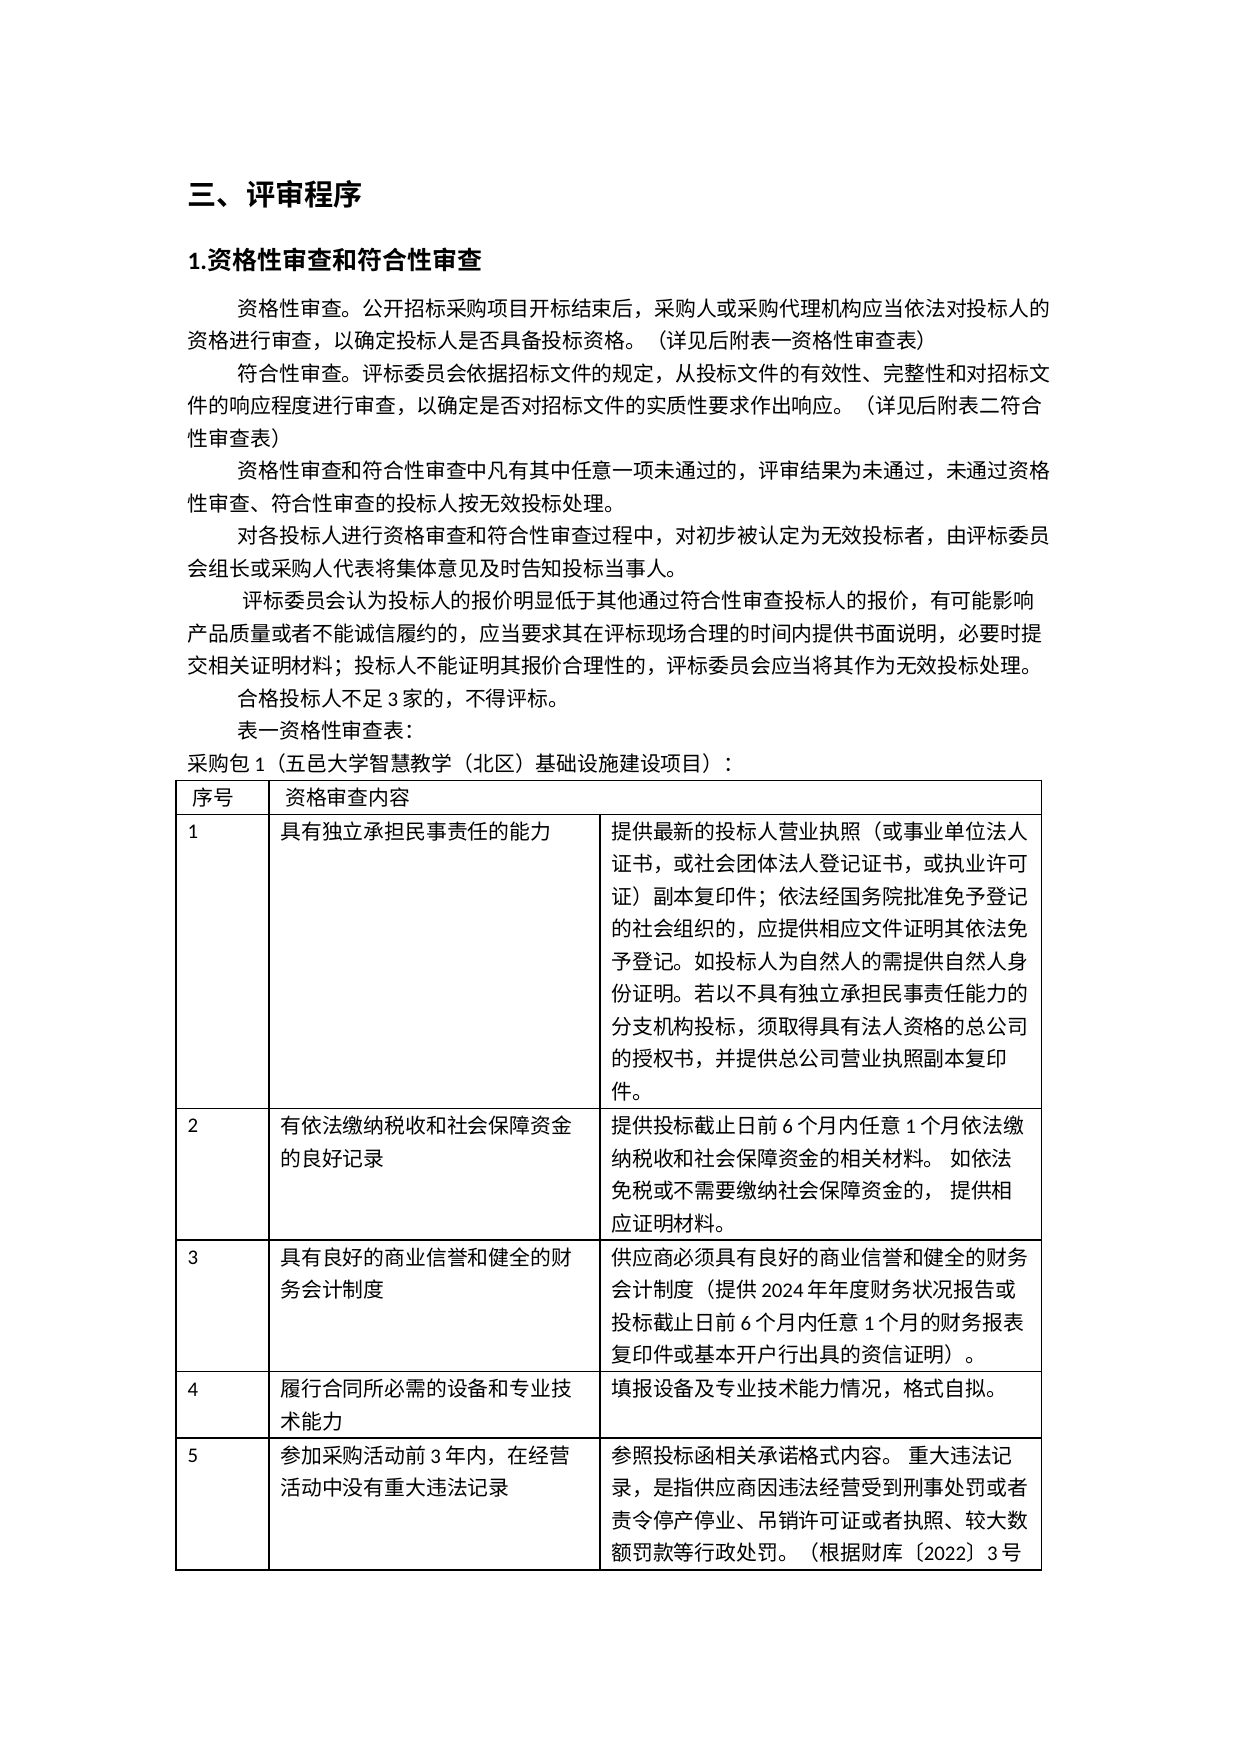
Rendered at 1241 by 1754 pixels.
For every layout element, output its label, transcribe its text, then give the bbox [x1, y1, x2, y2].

text 三、评审程序 [187, 162, 1053, 227]
text 资格性审查和符合性审查中凡有其中任意一项未通过的，评审结果为未通过，未通过资格性审查、符合性审查的投标人按无效投标处理。 [187, 454, 1053, 519]
text 合格投标人不足3家的，不得评标。 [187, 682, 1053, 714]
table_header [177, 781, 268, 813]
text 对各投标人进行资格审查和符合性审查过程中，对初步被认定为无效投标者，由评标委员会组长或采购人代表将集体意见及时告知投标当事人。 [187, 519, 1053, 584]
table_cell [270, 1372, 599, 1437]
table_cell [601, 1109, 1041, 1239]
text 1.资格性审查和符合性审查 [187, 227, 1053, 292]
text 表一资格性审查表： [187, 714, 1053, 747]
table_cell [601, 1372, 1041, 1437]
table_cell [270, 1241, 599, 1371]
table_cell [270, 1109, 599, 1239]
text 评标委员会认为投标人的报价明显低于其他通过符合性审查投标人的报价，有可能影响产品质量或者不能诚信履约的，应当要求其在评标现场合理的时间内提供书面说明，必要时提交相关证明材料；投标人不能证明其报价合理性的，评标委员会应当将其作为无效投标处理。 [187, 584, 1053, 682]
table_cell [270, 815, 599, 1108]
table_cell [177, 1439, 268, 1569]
text 符合性审查。评标委员会依据招标文件的规定，从投标文件的有效性、完整性和对招标文件的响应程度进行审查，以确定是否对招标文件的实质性要求作出响应。（详见后附表二符合性审查表） [187, 357, 1053, 454]
text 采购包1（五邑大学智慧教学（北区）基础设施建设项目）： [187, 747, 1053, 779]
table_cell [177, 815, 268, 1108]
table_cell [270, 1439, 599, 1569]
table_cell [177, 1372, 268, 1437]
text 资格性审查。公开招标采购项目开标结束后，采购人或采购代理机构应当依法对投标人的资格进行审查，以确定投标人是否具备投标资格。（详见后附表一资格性审查表） [187, 292, 1053, 357]
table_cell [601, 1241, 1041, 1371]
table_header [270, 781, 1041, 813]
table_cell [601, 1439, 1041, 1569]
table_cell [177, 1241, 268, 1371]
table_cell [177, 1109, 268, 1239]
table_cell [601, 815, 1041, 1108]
